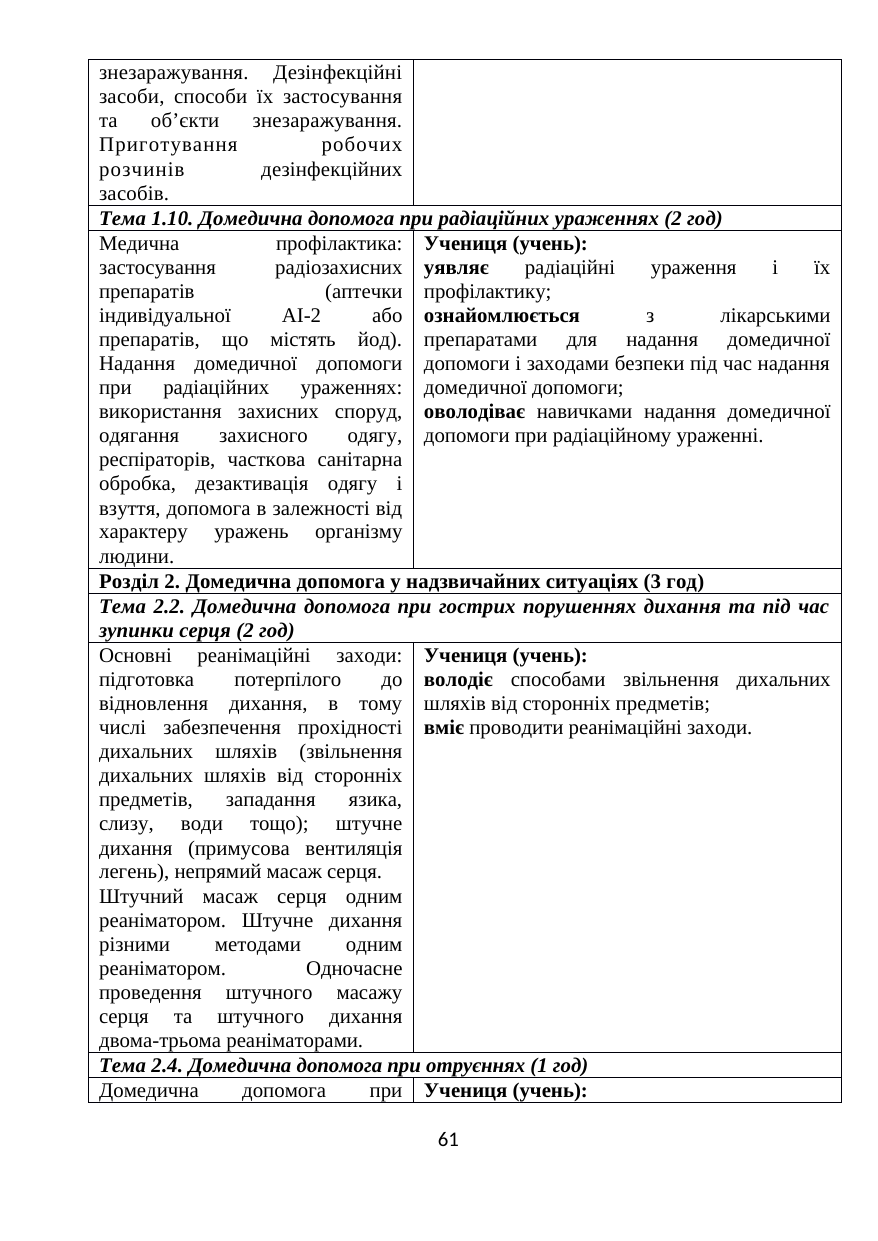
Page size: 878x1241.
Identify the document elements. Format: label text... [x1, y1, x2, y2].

table_cell Учениця (учень): уявляє радіаційні ураження і їх профілактику; ознайомлюється з лікарськими препаратами для надання домедичної допомоги і заходами безпеки під час надання домедичної допомоги; оволодіває навичками надання домедичної допомоги при радіаційному ураженні. [414, 231, 841, 568]
table_cell Тема 2.2. Домедична допомога при гострих порушеннях дихання та під час зупинки серця (2 год) [89, 594, 841, 642]
table_cell Основні реанімаційні заходи: підготовка потерпілого до відновлення дихання, в тому числі забезпечення прохідності дихальних шляхів (звільнення дихальних шляхів від сторонніх предметів, западання язика, слизу, води тощо); штучне дихання (примусова вентиляція легень), непрямий масаж серця. Штучний масаж серця одним реаніматором. Штучне дихання різними методами одним реаніматором. Одночасне проведення штучного масажу серця та штучного дихання двома-трьома реаніматорами. [89, 643, 413, 1052]
table_cell Розділ 2. Домедична допомога у надзвичайних ситуаціях (3 год) [89, 569, 841, 593]
table_cell Медична профілактика: застосування радіозахисних препаратів (аптечки індивідуальної АІ-2 або препаратів, що містять йод). Надання домедичної допомоги при радіаційних ураженнях: використання захисних споруд, одягання захисного одягу, респіраторів, часткова санітарна обробка, дезактивація одягу і взуття, допомога в залежності від характеру уражень організму людини. [89, 231, 413, 568]
table_cell Учениця (учень): володіє способами звільнення дихальних шляхів від сторонніх предметів; вміє проводити реанімаційні заходи. [414, 643, 841, 1052]
table_cell Тема 1.10. Домедична допомога при радіаційних ураженнях (2 год) [89, 206, 841, 230]
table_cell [89, 1078, 413, 1102]
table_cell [89, 60, 413, 204]
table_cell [414, 1078, 841, 1102]
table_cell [414, 60, 841, 204]
table_cell Тема 2.4. Домедична допомога при отруєннях (1 год) [89, 1053, 841, 1077]
